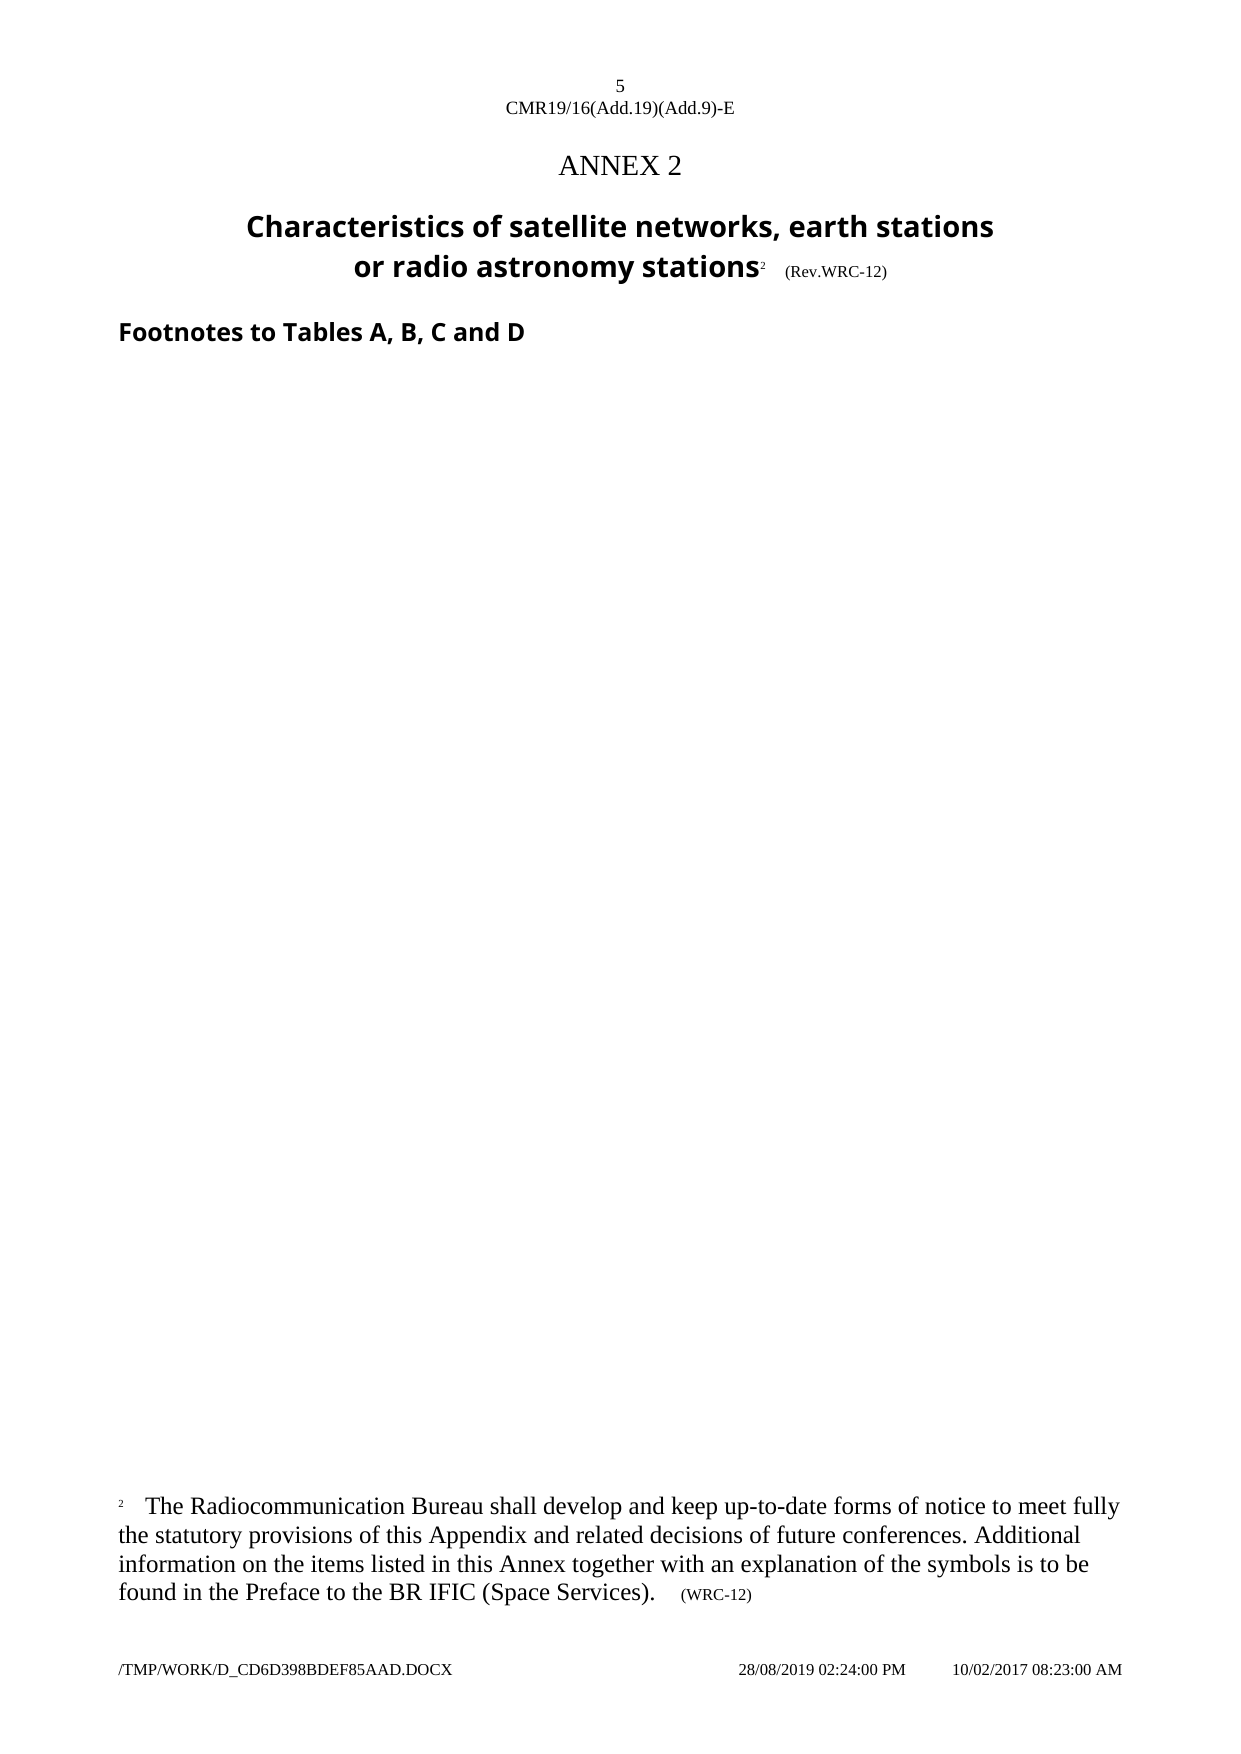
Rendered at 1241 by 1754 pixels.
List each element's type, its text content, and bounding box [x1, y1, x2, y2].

text ANNEX 2 [118, 148, 1122, 181]
subtitle Footnotes to Tables A, B, C and D [118, 315, 1122, 349]
title Characteristics of satellite networks, earth stations or radio astronomy stations2 (Rev.WRC-12) [118, 206, 1122, 286]
